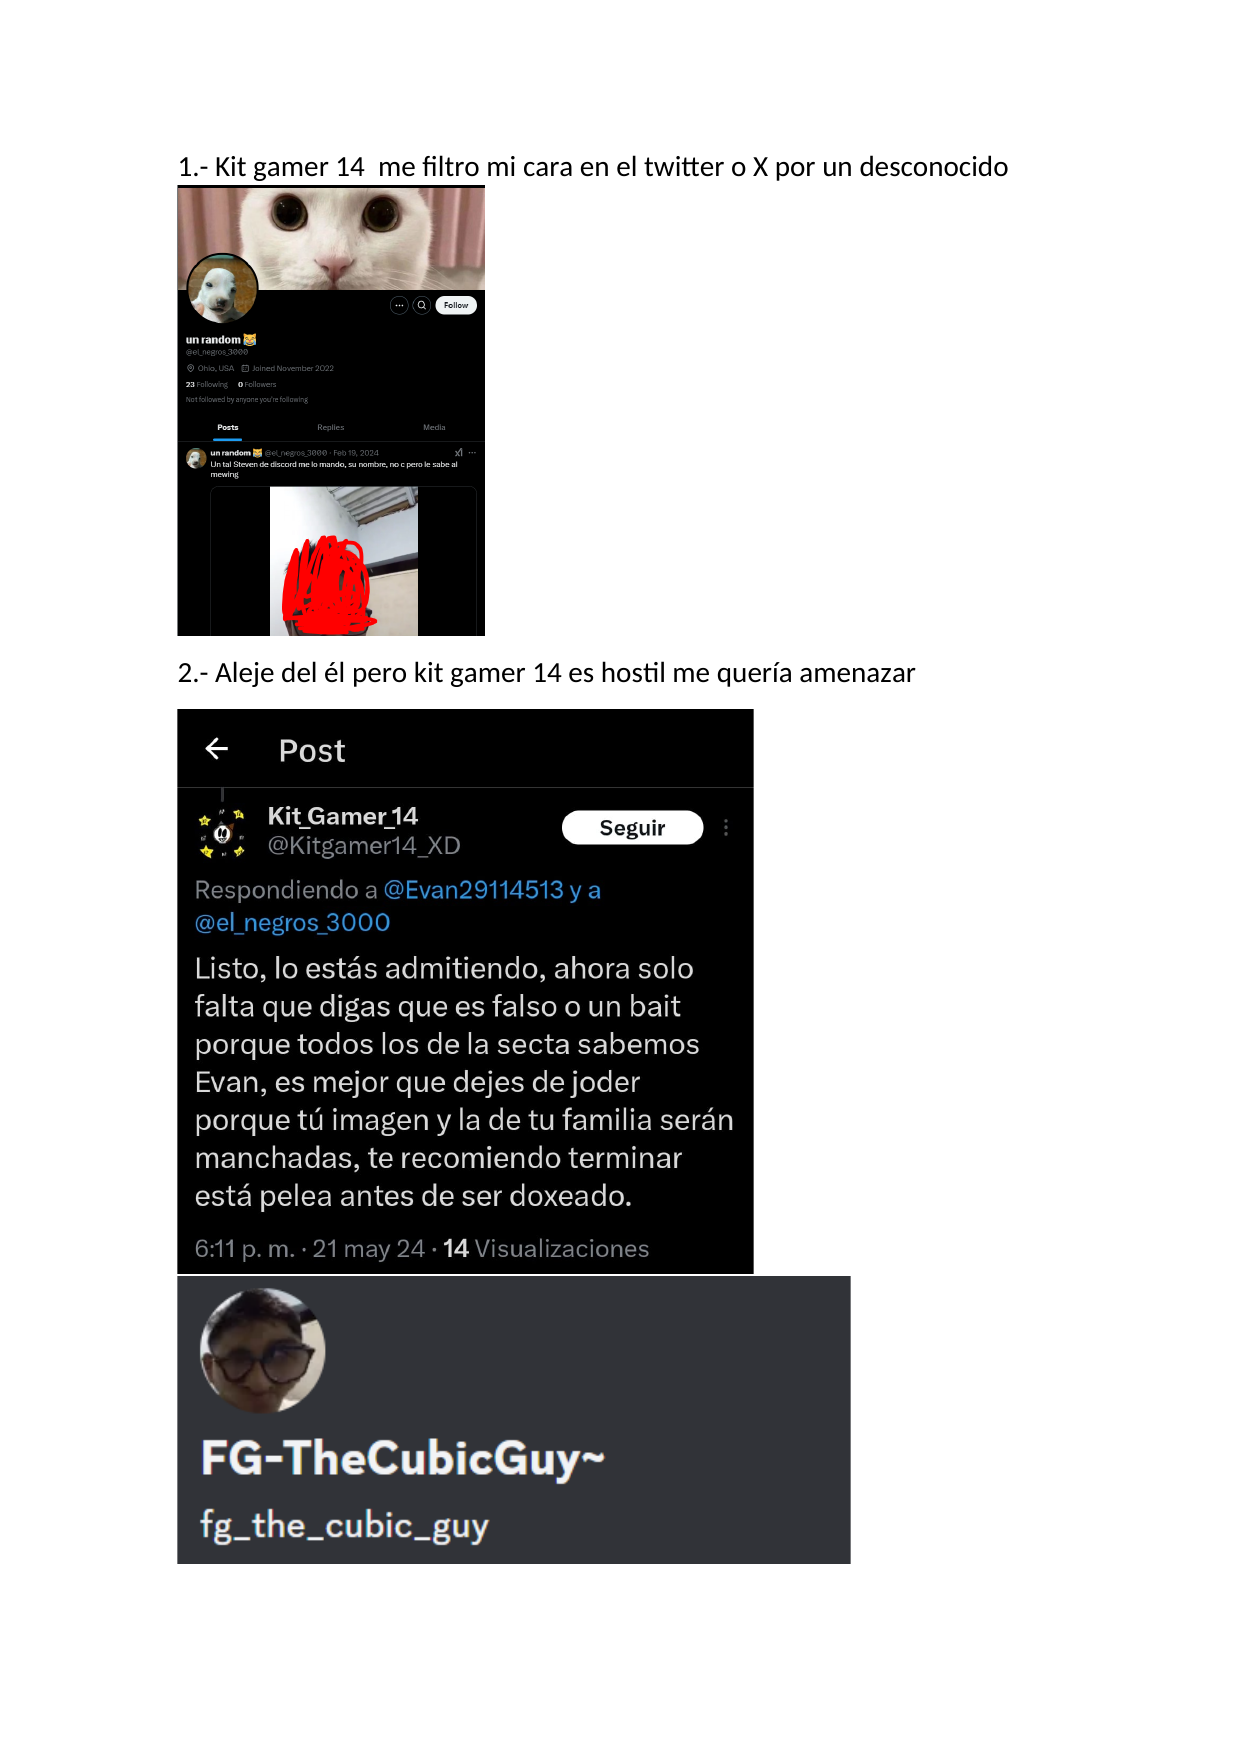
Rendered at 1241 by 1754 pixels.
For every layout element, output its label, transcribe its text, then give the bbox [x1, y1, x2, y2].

picture [177, 185, 485, 636]
text 2.- Aleje del él pero kit gamer 14 es hostil me quería amenazar [177, 654, 1063, 690]
picture [177, 709, 754, 1274]
picture [177, 1276, 851, 1564]
